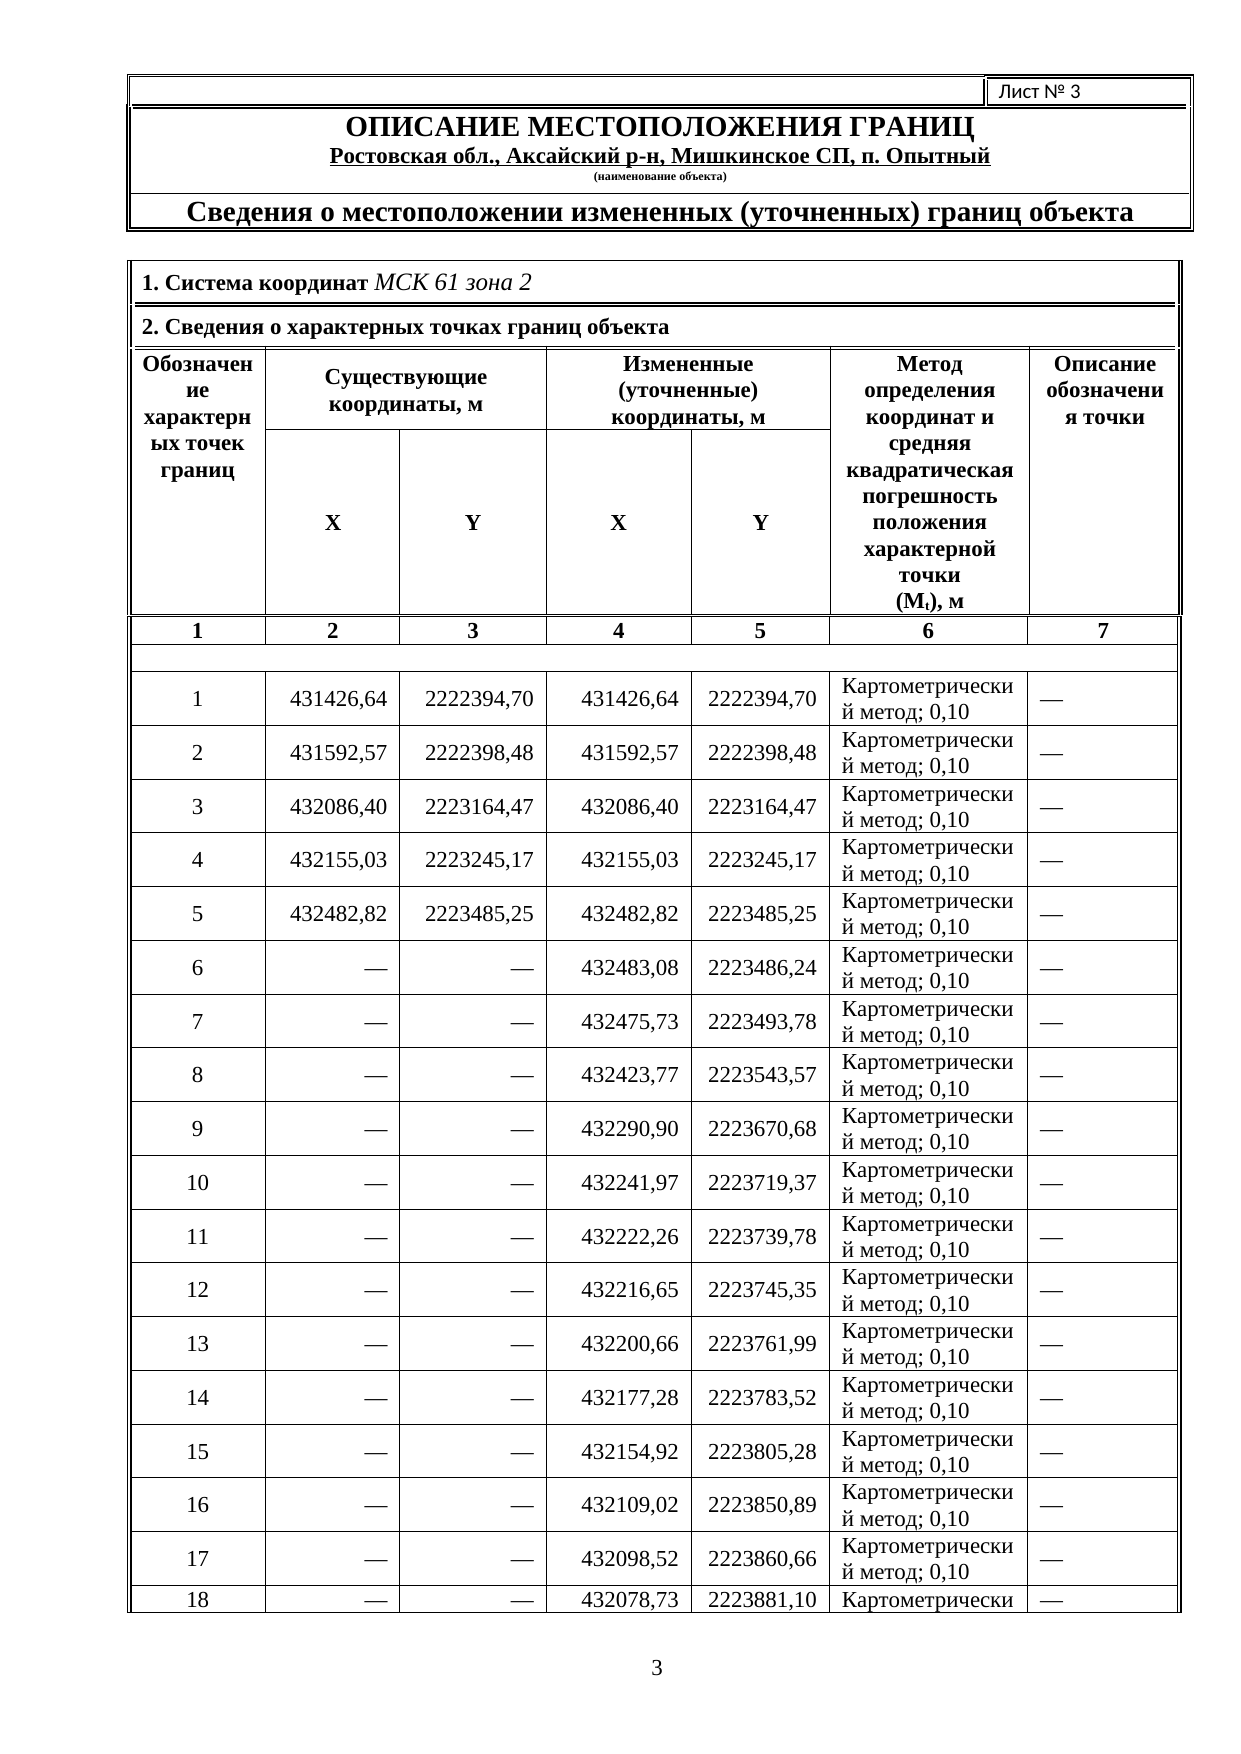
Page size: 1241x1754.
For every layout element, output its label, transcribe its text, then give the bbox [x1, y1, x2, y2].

table_header 3 [400, 617, 546, 644]
table_cell 431426,64 [547, 672, 691, 725]
table_cell — [266, 1048, 399, 1101]
table_header 4 [547, 617, 691, 644]
table_cell 2223245,17 [400, 833, 546, 886]
table_cell 5 [132, 887, 265, 940]
table_cell 2223485,25 [400, 887, 546, 940]
table_cell — [1028, 780, 1177, 832]
table_cell Измененные (уточненные) координаты, м [547, 350, 830, 429]
table_cell 2222398,48 [692, 726, 829, 778]
table_cell 432483,08 [547, 941, 691, 993]
table_header 1 [132, 617, 265, 644]
table_cell — [400, 1478, 546, 1531]
table_cell — [400, 1532, 546, 1585]
table_cell 2223860,66 [692, 1532, 829, 1585]
table_cell 432423,77 [547, 1048, 691, 1101]
table_cell 2223670,68 [692, 1102, 829, 1155]
table_cell — [1028, 995, 1177, 1047]
table_cell — [1028, 1586, 1177, 1612]
table_cell — [266, 1263, 399, 1316]
table_cell 2223543,57 [692, 1048, 829, 1101]
table_cell — [1028, 1048, 1177, 1101]
table_cell 432200,66 [547, 1317, 691, 1370]
table_cell — [400, 1586, 546, 1612]
table_cell 18 [132, 1586, 265, 1612]
table_cell — [1028, 1102, 1177, 1155]
table_cell Х [547, 430, 691, 614]
table_cell 432155,03 [266, 833, 399, 886]
table_cell 432098,52 [547, 1532, 691, 1585]
table_cell Картометрический метод; 0,10 [830, 1586, 1027, 1612]
table_cell 10 [132, 1156, 265, 1208]
table_cell 3 [132, 780, 265, 832]
table_cell Картометрический метод; 0,10 [830, 1102, 1027, 1155]
table_cell Картометрический метод; 0,10 [830, 1478, 1027, 1531]
table_cell Описание обозначения точки [1030, 346, 1181, 614]
table_cell 431426,64 [266, 672, 399, 725]
table_header 1. Система координат МСК 61 зона 2 [132, 261, 1178, 302]
table_cell 432216,65 [547, 1263, 691, 1316]
table_cell 2222398,48 [400, 726, 546, 778]
table_cell 11 [132, 1210, 265, 1262]
table_cell 432155,03 [547, 833, 691, 886]
table_cell — [266, 995, 399, 1047]
table_cell 2223745,35 [692, 1263, 829, 1316]
table_cell 2222394,70 [692, 672, 829, 725]
table_cell Х [266, 430, 399, 614]
table_cell Метод определения координат и средняя квадратическая погрешность положения характерной точки (Мt), м [831, 350, 1029, 614]
table_cell 2223719,37 [692, 1156, 829, 1208]
table_cell 7 [132, 995, 265, 1047]
table_cell 432222,26 [547, 1210, 691, 1262]
table_cell 16 [132, 1478, 265, 1531]
table_cell 432475,73 [547, 995, 691, 1047]
table_cell Картометрический метод; 0,10 [830, 995, 1027, 1047]
table_cell Картометрический метод; 0,10 [830, 1532, 1027, 1585]
table_cell 432482,82 [266, 887, 399, 940]
table_cell — [400, 1048, 546, 1101]
table_cell 431592,57 [547, 726, 691, 778]
table_cell 2223805,28 [692, 1425, 829, 1477]
table_cell Картометрический метод; 0,10 [830, 833, 1027, 886]
table_cell 432086,40 [266, 780, 399, 832]
table_cell 14 [132, 1371, 265, 1423]
table_cell — [266, 1102, 399, 1155]
table_header 5 [692, 617, 829, 644]
table_cell — [1028, 1156, 1177, 1208]
table_cell — [1028, 1371, 1177, 1423]
table_cell Картометрический метод; 0,10 [830, 672, 1027, 725]
table_cell 17 [132, 1532, 265, 1585]
table_cell — [266, 1317, 399, 1370]
table_cell Картометрический метод; 0,10 [830, 941, 1027, 993]
table_cell — [1028, 1263, 1177, 1316]
table_cell — [1028, 1478, 1177, 1531]
table_cell — [266, 941, 399, 993]
table_header 6 [830, 617, 1027, 644]
table_cell 2223881,10 [692, 1586, 829, 1612]
table_cell Картометрический метод; 0,10 [830, 1210, 1027, 1262]
table_cell 2. Сведения о характерных точках границ объекта [129, 302, 1181, 346]
table_cell — [400, 1425, 546, 1477]
table_cell 432086,40 [547, 780, 691, 832]
table_cell 12 [132, 1263, 265, 1316]
table_cell — [266, 1210, 399, 1262]
table_cell 2222394,70 [400, 672, 546, 725]
table_cell 8 [132, 1048, 265, 1101]
table_cell 2223245,17 [692, 833, 829, 886]
table_cell Картометрический метод; 0,10 [830, 1371, 1027, 1423]
table_cell [132, 645, 1177, 671]
table_cell — [1028, 726, 1177, 778]
table_cell Картометрический метод; 0,10 [830, 1048, 1027, 1101]
table_cell 2223164,47 [692, 780, 829, 832]
table_cell 2223783,52 [692, 1371, 829, 1423]
table_cell — [266, 1156, 399, 1208]
table_cell — [266, 1478, 399, 1531]
table_header 2 [266, 617, 399, 644]
table_cell — [400, 1317, 546, 1370]
table_cell 2223850,89 [692, 1478, 829, 1531]
table_cell — [400, 1156, 546, 1208]
table_cell — [1028, 1425, 1177, 1477]
table_cell 15 [132, 1425, 265, 1477]
table_cell — [1028, 833, 1177, 886]
table_cell 2223493,78 [692, 995, 829, 1047]
table_cell 2223164,47 [400, 780, 546, 832]
table_cell 432109,02 [547, 1478, 691, 1531]
table_cell 432154,92 [547, 1425, 691, 1477]
table_cell 432078,73 [547, 1586, 691, 1612]
table_cell 1 [132, 672, 265, 725]
table_cell Существующие координаты, м [266, 350, 546, 429]
table_cell — [1028, 1210, 1177, 1262]
table_cell Y [400, 430, 546, 614]
table_cell Картометрический метод; 0,10 [830, 1317, 1027, 1370]
table_cell 9 [132, 1102, 265, 1155]
table_cell Картометрический метод; 0,10 [830, 780, 1027, 832]
table_cell 13 [132, 1317, 265, 1370]
table_cell — [400, 1210, 546, 1262]
table_cell — [1028, 887, 1177, 940]
table_cell 2223761,99 [692, 1317, 829, 1370]
table_cell Картометрический метод; 0,10 [830, 887, 1027, 940]
table_cell — [400, 995, 546, 1047]
table_cell 2223486,24 [692, 941, 829, 993]
table_cell Картометрический метод; 0,10 [830, 1425, 1027, 1477]
table_cell Картометрический метод; 0,10 [830, 1263, 1027, 1316]
table_cell — [1028, 1532, 1177, 1585]
table_cell — [1028, 672, 1177, 725]
table_cell — [400, 1102, 546, 1155]
table_cell 6 [132, 941, 265, 993]
table_cell 432241,97 [547, 1156, 691, 1208]
table_cell Картометрический метод; 0,10 [830, 1156, 1027, 1208]
table_cell 2 [132, 726, 265, 778]
table_cell — [266, 1586, 399, 1612]
table_cell — [1028, 1317, 1177, 1370]
table_cell — [400, 1263, 546, 1316]
table_cell 432290,90 [547, 1102, 691, 1155]
table_cell 2223739,78 [692, 1210, 829, 1262]
table_cell 432177,28 [547, 1371, 691, 1423]
table_cell — [400, 941, 546, 993]
table_cell Обозначение характерных точек границ [129, 346, 265, 614]
table_cell 432482,82 [547, 887, 691, 940]
table_cell — [266, 1371, 399, 1423]
table_cell 2223485,25 [692, 887, 829, 940]
table_cell 431592,57 [266, 726, 399, 778]
table_cell — [400, 1371, 546, 1423]
table_cell 4 [132, 833, 265, 886]
table_cell — [266, 1532, 399, 1585]
table_header 7 [1028, 617, 1177, 644]
table_cell — [1028, 941, 1177, 993]
table_cell — [266, 1425, 399, 1477]
table_cell Y [692, 430, 830, 614]
table_cell Картометрический метод; 0,10 [830, 726, 1027, 778]
